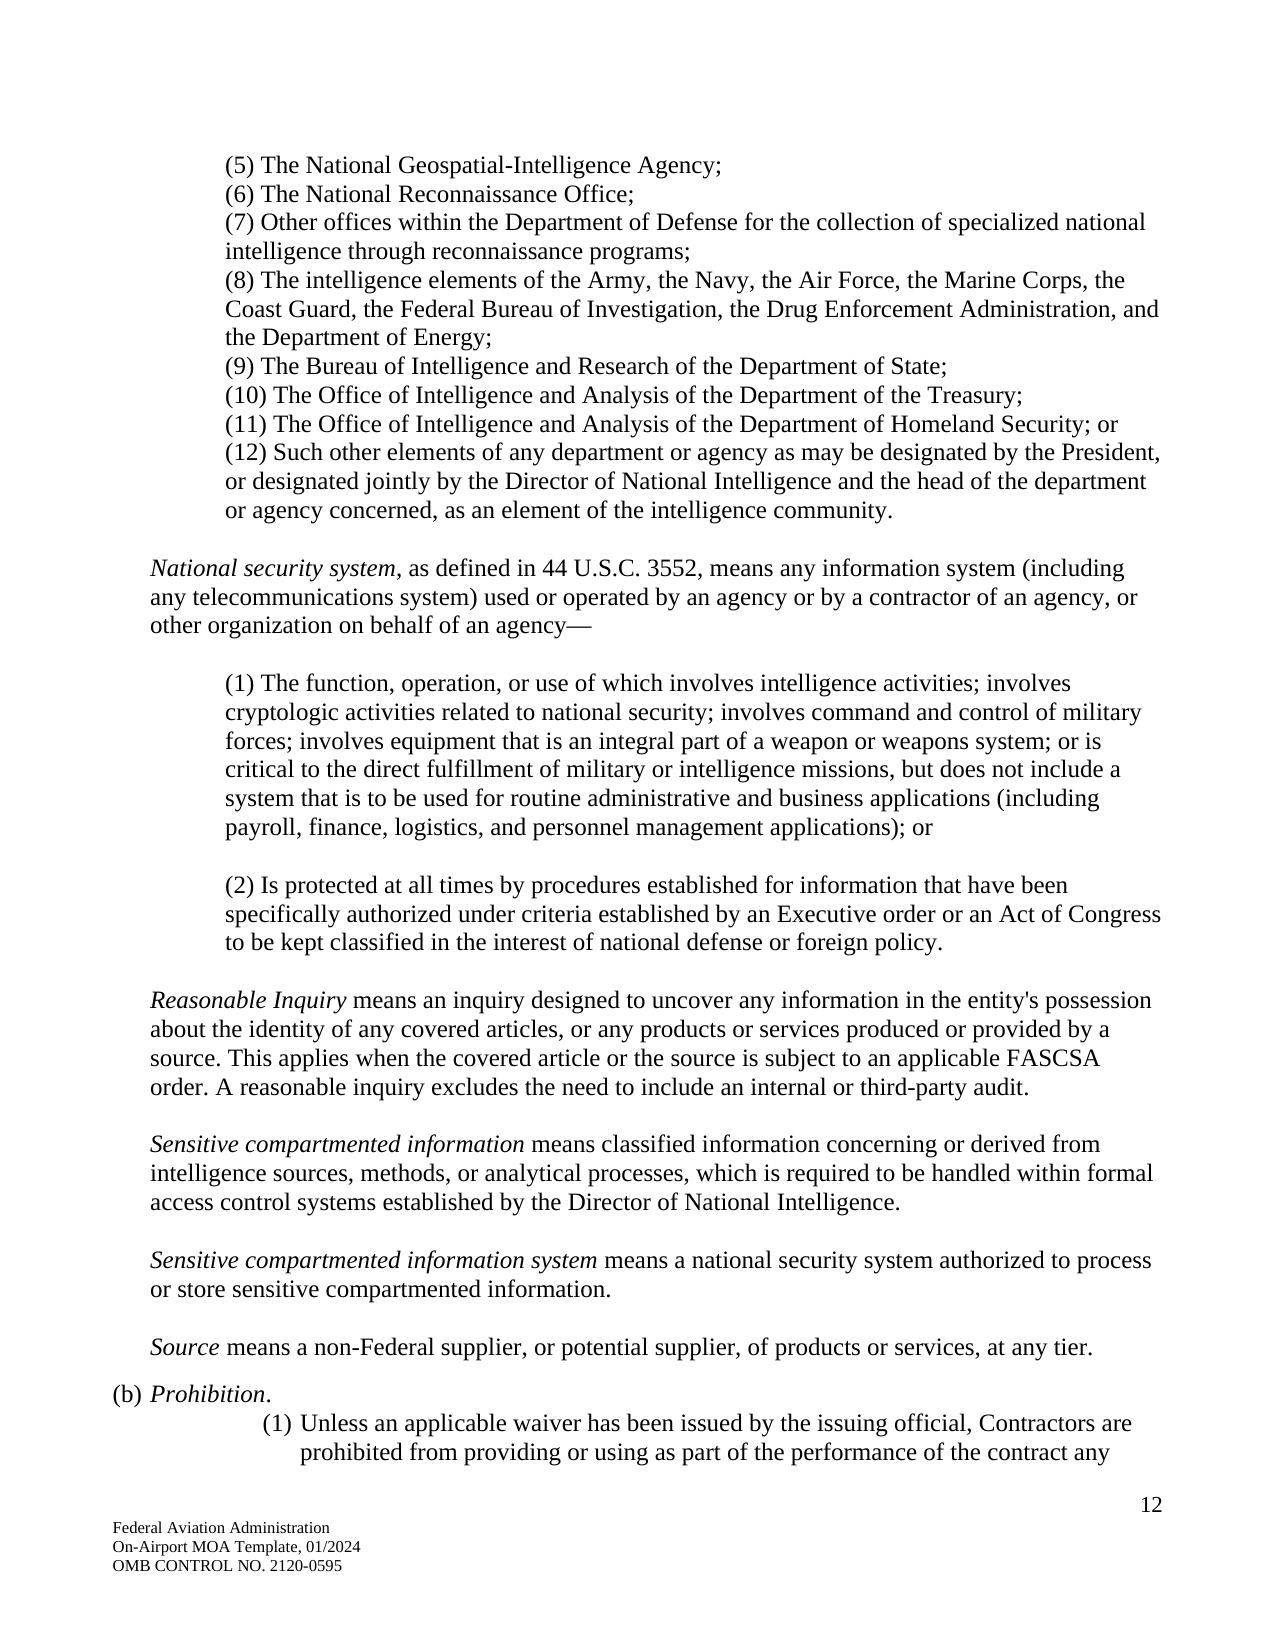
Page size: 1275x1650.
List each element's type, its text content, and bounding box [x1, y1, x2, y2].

text Reasonable Inquiry means an inquiry designed to uncover any information in the entity's possession about the identity of any covered articles, or any products or services produced or provided by a source. This applies when the covered article or the source is subject to an applicable FASCSA order. A reasonable inquiry excludes the need to include an internal or third-party audit. [150, 985, 1162, 1100]
text Sensitive compartmented information means classified information concerning or derived from intelligence sources, methods, or analytical processes, which is required to be handled within formal access control systems established by the Director of National Intelligence. [150, 1129, 1162, 1216]
text Source means a non-Federal supplier, or potential supplier, of products or services, at any tier. [150, 1332, 1162, 1360]
text (2) Is protected at all times by procedures established for information that have been specifically authorized under criteria established by an Executive order or an Act of Congress to be kept classified in the interest of national defense or foreign policy. [225, 870, 1162, 956]
text (10) The Office of Intelligence and Analysis of the Department of the Treasury; [225, 380, 1162, 409]
text (8) The intelligence elements of the Army, the Navy, the Air Force, the Marine Corps, the Coast Guard, the Federal Bureau of Investigation, the Drug Enforcement Administration, and the Department of Energy; [225, 265, 1162, 351]
text (9) The Bureau of Intelligence and Research of the Department of State; [225, 351, 1162, 380]
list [262, 1408, 1162, 1466]
text (12) Such other elements of any department or agency as may be designated by the President, or designated jointly by the Director of National Intelligence and the head of the department or agency concerned, as an element of the intelligence community. [225, 437, 1162, 524]
text (1) The function, operation, or use of which involves intelligence activities; involves cryptologic activities related to national security; involves command and control of military forces; involves equipment that is an integral part of a weapon or weapons system; or is critical to the direct fulfillment of military or intelligence missions, but does not include a system that is to be used for routine administrative and business applications (including payroll, finance, logistics, and personnel management applications); or [225, 668, 1162, 841]
text (7) Other offices within the Department of Defense for the collection of specialized national intelligence through reconnaissance programs; [225, 207, 1162, 265]
list Prohibition. [112, 1379, 1162, 1408]
text (5) The National Geospatial-Intelligence Agency; [225, 150, 1162, 179]
text (6) The National Reconnaissance Office; [225, 179, 1162, 207]
text (11) The Office of Intelligence and Analysis of the Department of Homeland Security; or [225, 409, 1162, 437]
text National security system, as defined in 44 U.S.C. 3552, means any information system (including any telecommunications system) used or operated by an agency or by a contractor of an agency, or other organization on behalf of an agency— [150, 553, 1162, 639]
text Sensitive compartmented information system means a national security system authorized to process or store sensitive compartmented information. [150, 1245, 1162, 1302]
